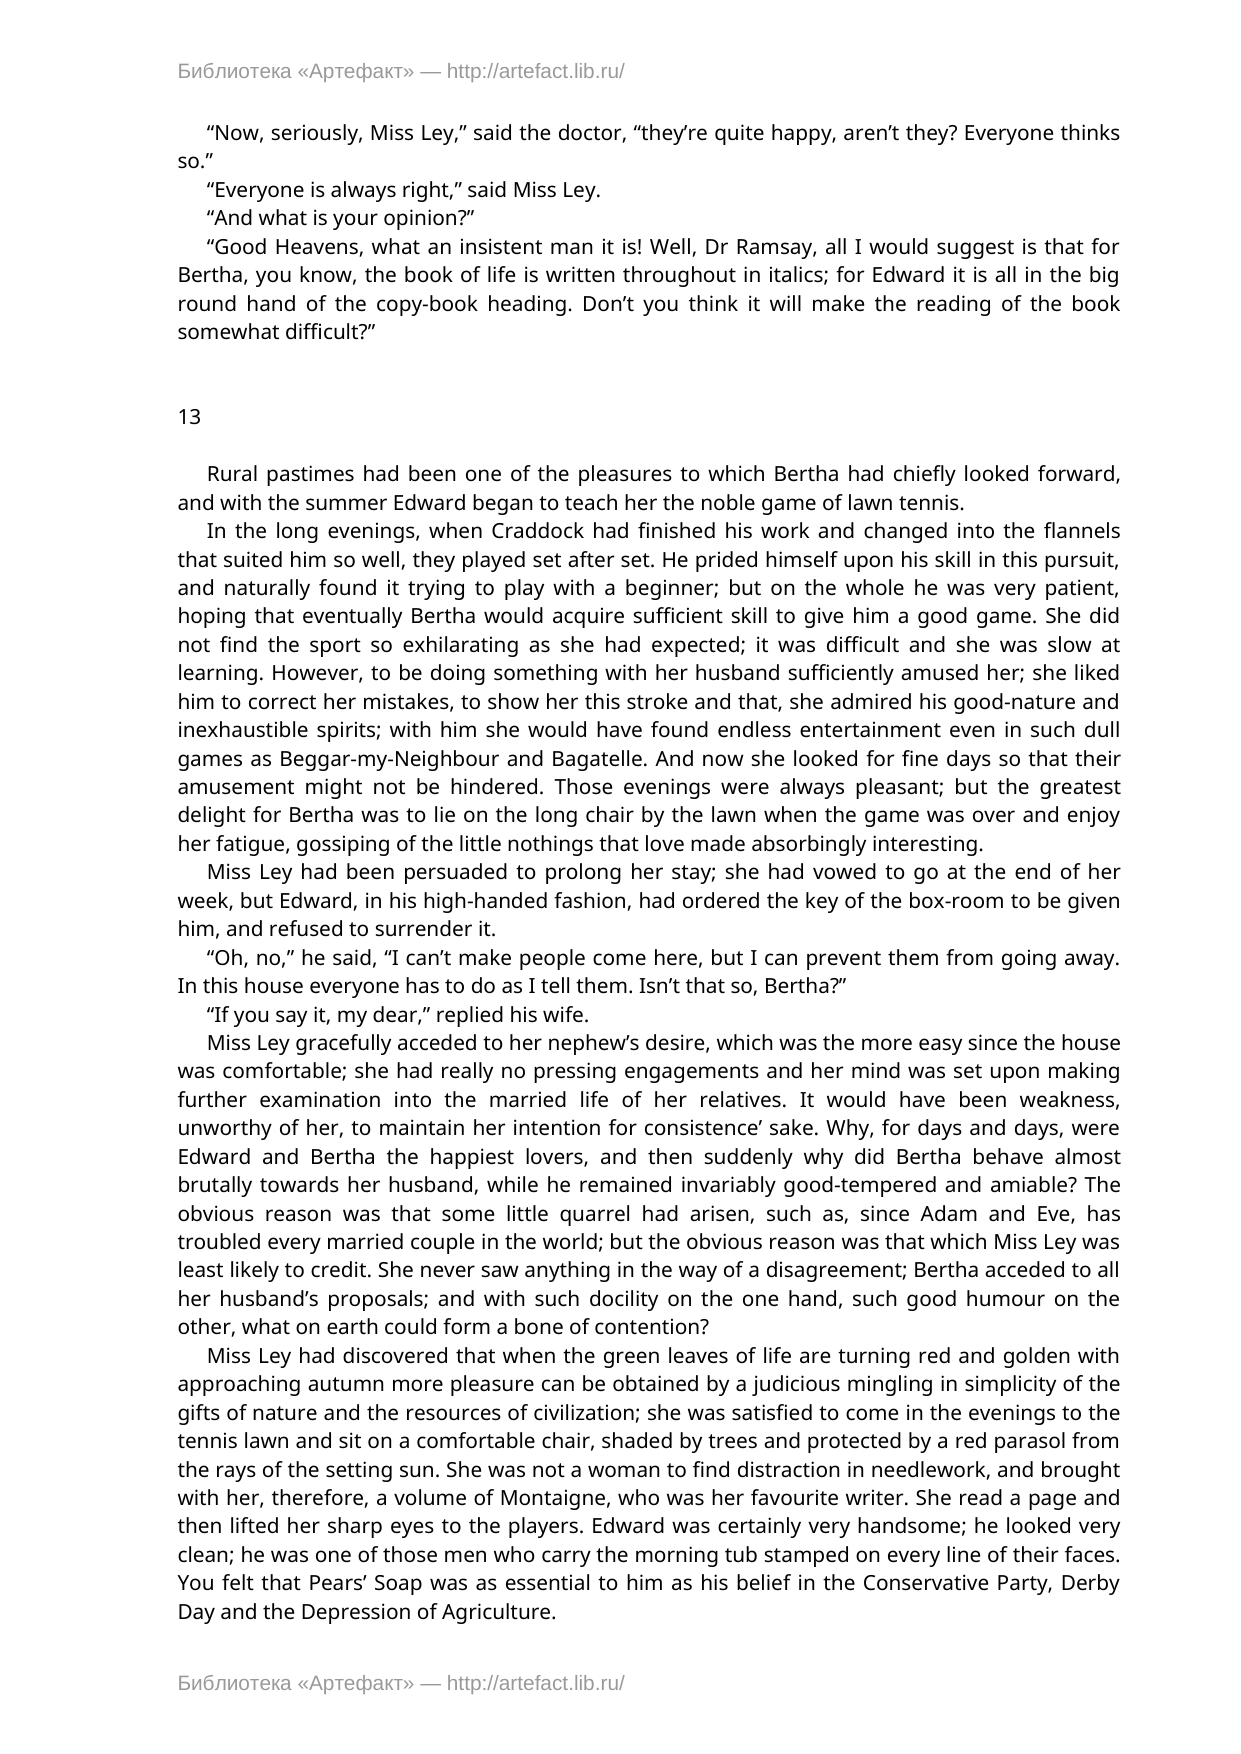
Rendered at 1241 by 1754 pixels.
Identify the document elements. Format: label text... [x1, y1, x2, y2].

text Miss Ley had been persuaded to prolong her stay; she had vowed to go at the end of her week, but Edward, in his high-handed fashion, had ordered the key of the box-room to be given him, and refused to surrender it. [177, 857, 1122, 943]
text “Good Heavens, what an insistent man it is! Well, Dr Ramsay, all I would suggest is that for Bertha, you know, the book of life is written throughout in italics; for Edward it is all in the big round hand of the copy-book heading. Don’t you think it will make the reading of the book somewhat difficult?” [177, 232, 1122, 346]
text “Everyone is always right,” said Miss Ley. [177, 175, 1122, 203]
text “Oh, no,” he said, “I can’t make people come here, but I can prevent them from going away. In this house everyone has to do as I tell them. Isn’t that so, Bertha?” [177, 943, 1122, 1000]
subtitle 13 [177, 402, 1122, 431]
text “If you say it, my dear,” replied his wife. [177, 1000, 1122, 1028]
text Miss Ley had discovered that when the green leaves of life are turning red and golden with approaching autumn more pleasure can be obtained by a judicious mingling in simplicity of the gifts of nature and the resources of civilization; she was satisfied to come in the evenings to the tennis lawn and sit on a comfortable chair, shaded by trees and protected by a red parasol from the rays of the setting sun. She was not a woman to find distraction in needlework, and brought with her, therefore, a volume of Montaigne, who was her favourite writer. She read a page and then lifted her sharp eyes to the players. Edward was certainly very handsome; he looked very clean; he was one of those men who carry the morning tub stamped on every line of their faces. You felt that Pears’ Soap was as essential to him as his belief in the Conservative Party, Derby Day and the Depression of Agriculture. [177, 1341, 1122, 1625]
text Miss Ley gracefully acceded to her nephew’s desire, which was the more easy since the house was comfortable; she had really no pressing engagements and her mind was set upon making further examination into the married life of her relatives. It would have been weakness, unworthy of her, to maintain her intention for consistence’ sake. Why, for days and days, were Edward and Bertha the happiest lovers, and then suddenly why did Bertha behave almost brutally towards her husband, while he remained invariably good-tempered and amiable? The obvious reason was that some little quarrel had arisen, such as, since Adam and Eve, has troubled every married couple in the world; but the obvious reason was that which Miss Ley was least likely to credit. She never saw anything in the way of a disagreement; Bertha acceded to all her husband’s proposals; and with such docility on the one hand, such good humour on the other, what on earth could form a bone of contention? [177, 1028, 1122, 1341]
text “And what is your opinion?” [177, 203, 1122, 232]
text In the long evenings, when Craddock had finished his work and changed into the flannels that suited him so well, they played set after set. He prided himself upon his skill in this pursuit, and naturally found it trying to play with a beginner; but on the whole he was very patient, hoping that eventually Bertha would acquire sufficient skill to give him a good game. She did not find the sport so exhilarating as she had expected; it was difficult and she was slow at learning. However, to be doing something with her husband sufficiently amused her; she liked him to correct her mistakes, to show her this stroke and that, she admired his good-nature and inexhaustible spirits; with him she would have found endless entertainment even in such dull games as Beggar-my-Neighbour and Bagatelle. And now she looked for fine days so that their amusement might not be hindered. Those evenings were always pleasant; but the greatest delight for Bertha was to lie on the long chair by the lawn when the game was over and enjoy her fatigue, gossiping of the little nothings that love made absorbingly interesting. [177, 516, 1122, 857]
text “Now, seriously, Miss Ley,” said the doctor, “they’re quite happy, aren’t they? Everyone thinks so.” [177, 118, 1122, 175]
text Rural pastimes had been one of the pleasures to which Bertha had chiefly looked forward, and with the summer Edward began to teach her the noble game of lawn tennis. [177, 459, 1122, 516]
